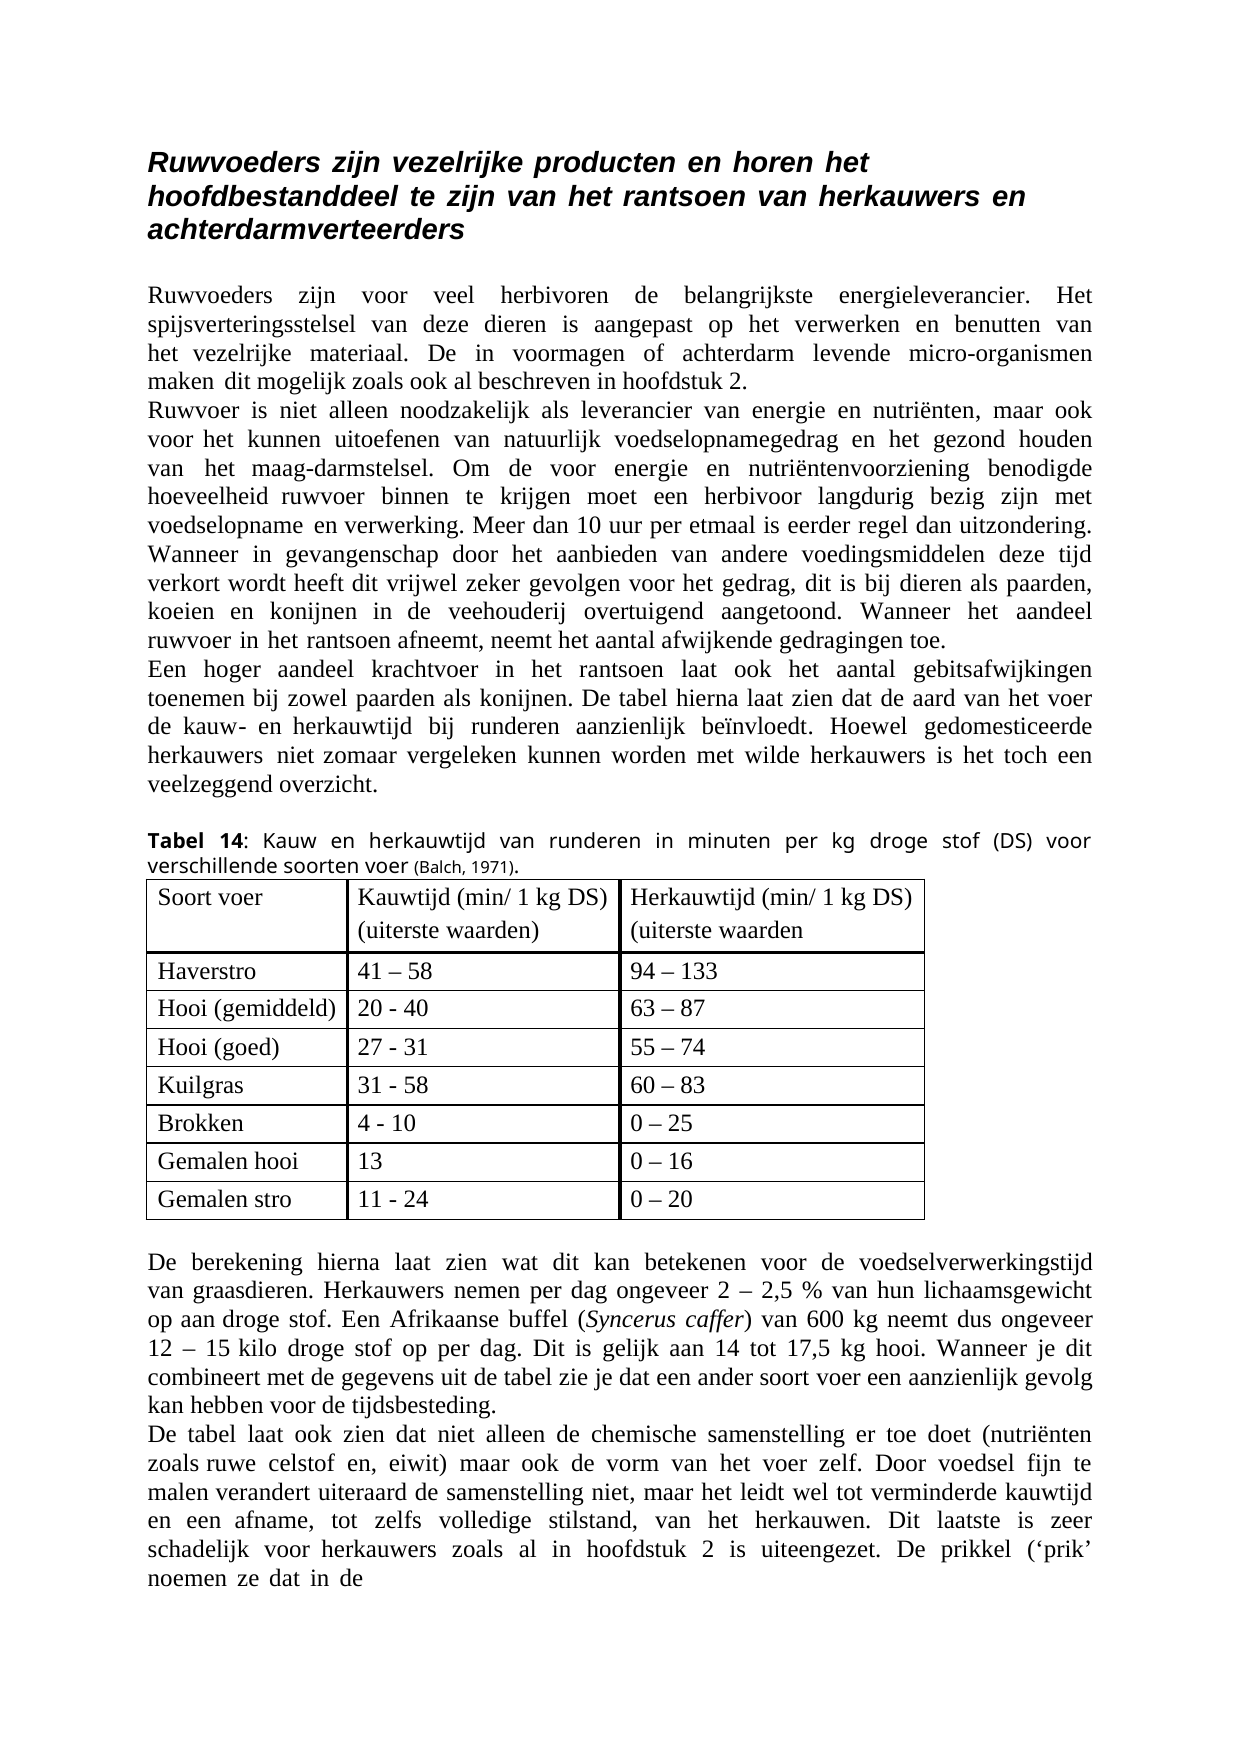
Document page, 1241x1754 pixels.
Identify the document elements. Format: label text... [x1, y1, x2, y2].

table_cell Haverstro [147, 954, 346, 990]
subtitle Ruwvoeders zijn vezelrijke producten en horen het hoofdbestanddeel te zijn van het rantsoen van herkauwers en achterdarmverteerders [147, 145, 1093, 246]
table_cell 13 [349, 1144, 618, 1181]
table_cell 4 - 10 [349, 1106, 618, 1142]
table_cell 20 - 40 [349, 991, 618, 1028]
table_header Soort voer [147, 880, 346, 951]
table_cell Gemalen stro [147, 1182, 346, 1218]
text De berekening hierna laat zien wat dit kan betekenen voor de voedselverwerkingstijd van graasdieren. Herkauwers nemen per dag ongeveer 2 – 2,5 % van hun lichaamsgewicht op aan droge stof. Een Afrikaanse buffel (Syncerus caffer) van 600 kg neemt dus ongeveer 12 – 15 kilo droge stof op per dag. Dit is gelijk aan 14 tot 17,5 kg hooi. Wanneer je dit combineert met de gegevens uit de tabel zie je dat een ander soort voer een aanzienlijk gevolg kan hebben voor de tijdsbesteding. [147, 1247, 1093, 1419]
table_header Kauwtijd (min/ 1 kg DS) (uiterste waarden) [349, 880, 618, 951]
table_cell Gemalen hooi [147, 1144, 346, 1181]
table_cell 41 – 58 [349, 954, 618, 990]
text De tabel laat ook zien dat niet alleen de chemische samenstelling er toe doet (nutriënten zoals ruwe celstof en, eiwit) maar ook de vorm van het voer zelf. Door voedsel fijn te malen verandert uiteraard de samenstelling niet, maar het leidt wel tot verminderde kauwtijd en een afname, tot zelfs volledige stilstand, van het herkauwen. Dit laatste is zeer schadelijk voor herkauwers zoals al in hoofdstuk 2 is uiteengezet. De prikkel (‘prik’ noemen ze dat in de [147, 1419, 1092, 1592]
table_cell 0 – 25 [622, 1106, 924, 1142]
table_cell Kuilgras [147, 1067, 346, 1104]
text Tabel 14: Kauw en herkauwtijd van runderen in minuten per kg droge stof (DS) voor verschillende soorten voer (Balch, 1971). [147, 828, 1092, 878]
table_cell Hooi (gemiddeld) [147, 991, 346, 1028]
table_cell 63 – 87 [622, 991, 924, 1028]
table_cell 55 – 74 [622, 1029, 924, 1066]
table_cell 0 – 16 [622, 1144, 924, 1181]
text Een hoger aandeel krachtvoer in het rantsoen laat ook het aantal gebitsafwijkingen toenemen bij zowel paarden als konijnen. De tabel hierna laat zien dat de aard van het voer de kauw- en herkauwtijd bij runderen aanzienlijk beïnvloedt. Hoewel gedomesticeerde herkauwers niet zomaar vergeleken kunnen worden met wilde herkauwers is het toch een veelzeggend overzicht. [147, 654, 1092, 798]
table_cell 31 - 58 [349, 1067, 618, 1104]
table_cell Brokken [147, 1106, 346, 1142]
table_cell 60 – 83 [622, 1067, 924, 1104]
table_cell 0 – 20 [622, 1182, 924, 1218]
table_cell 27 - 31 [349, 1029, 618, 1066]
table_cell 11 - 24 [349, 1182, 618, 1218]
table_cell 94 – 133 [622, 954, 924, 990]
text Ruwvoer is niet alleen noodzakelijk als leverancier van energie en nutriënten, maar ook voor het kunnen uitoefenen van natuurlijk voedselopnamegedrag en het gezond houden van het maag-darmstelsel. Om de voor energie en nutriëntenvoorziening benodigde hoeveelheid ruwvoer binnen te krijgen moet een herbivoor langdurig bezig zijn met voedselopname en verwerking. Meer dan 10 uur per etmaal is eerder regel dan uitzondering. Wanneer in gevangenschap door het aanbieden van andere voedingsmiddelen deze tijd verkort wordt heeft dit vrijwel zeker gevolgen voor het gedrag, dit is bij dieren als paarden, koeien en konijnen in de veehouderij overtuigend aangetoond. Wanneer het aandeel ruwvoer in het rantsoen afneemt, neemt het aantal afwijkende gedragingen toe. [147, 395, 1092, 654]
table_cell Hooi (goed) [147, 1029, 346, 1066]
table_header Herkauwtijd (min/ 1 kg DS) (uiterste waarden [622, 880, 924, 951]
text Ruwvoeders zijn voor veel herbivoren de belangrijkste energieleverancier. Het spijsverteringsstelsel van deze dieren is aangepast op het verwerken en benutten van het vezelrijke materiaal. De in voormagen of achterdarm levende micro-organismen maken dit mogelijk zoals ook al beschreven in hoofdstuk 2. [147, 280, 1092, 395]
